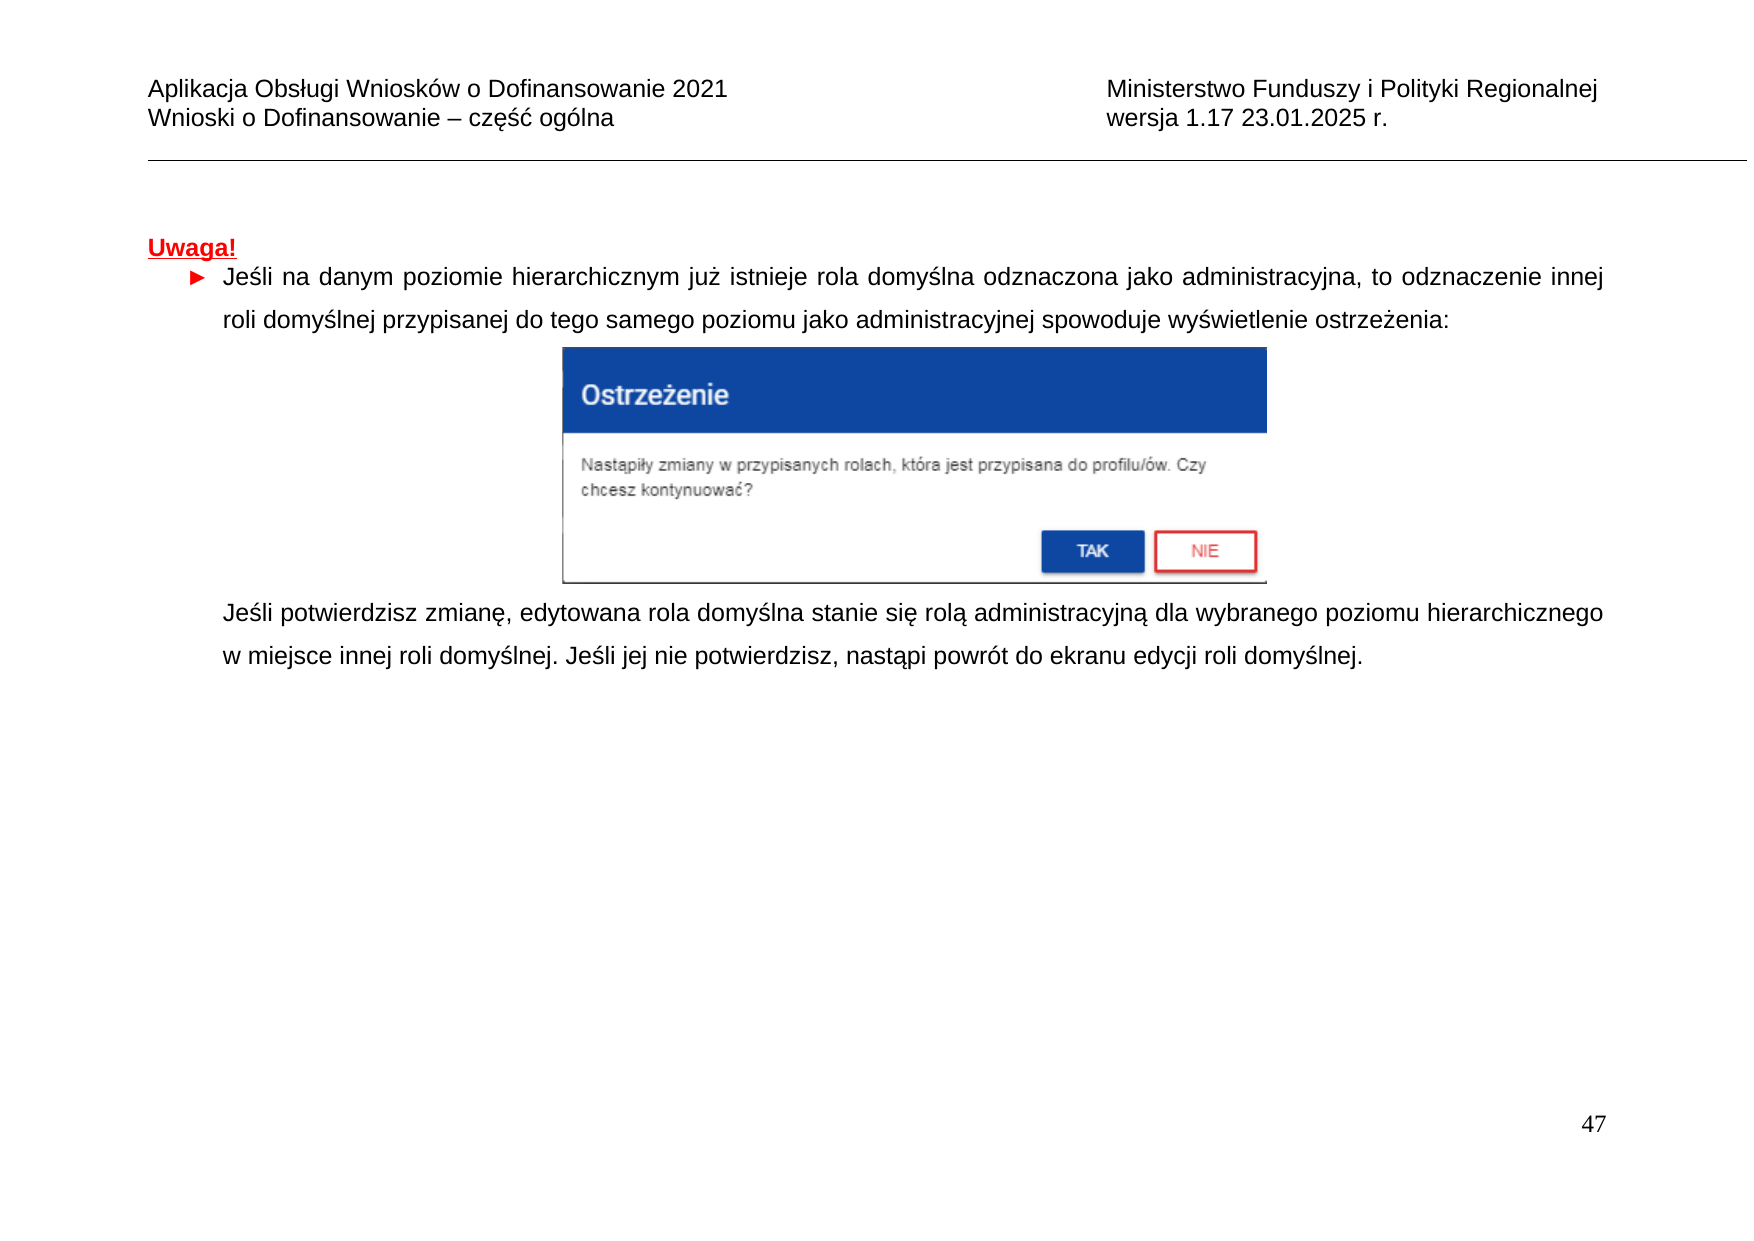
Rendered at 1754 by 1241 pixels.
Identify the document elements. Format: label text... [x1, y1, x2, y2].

picture [562, 347, 1267, 584]
list Jeśli na danym poziomie hierarchicznym już istnieje rola domyślna odznaczona jako administracyjna, to odznaczenie innej roli domyślnej przypisanej do tego samego poziomu jako administracyjnej spowoduje wyświetlenie ostrzeżenia: [185, 262, 1606, 333]
list Jeśli potwierdzisz zmianę, edytowana rola domyślna stanie się rolą administracyjną dla wybranego poziomu hierarchicznego w miejsce innej roli domyślnej. Jeśli jej nie potwierdzisz, nastąpi powrót do ekranu edycji roli domyślnej. [223, 598, 1606, 670]
text Uwaga! [148, 233, 1606, 262]
